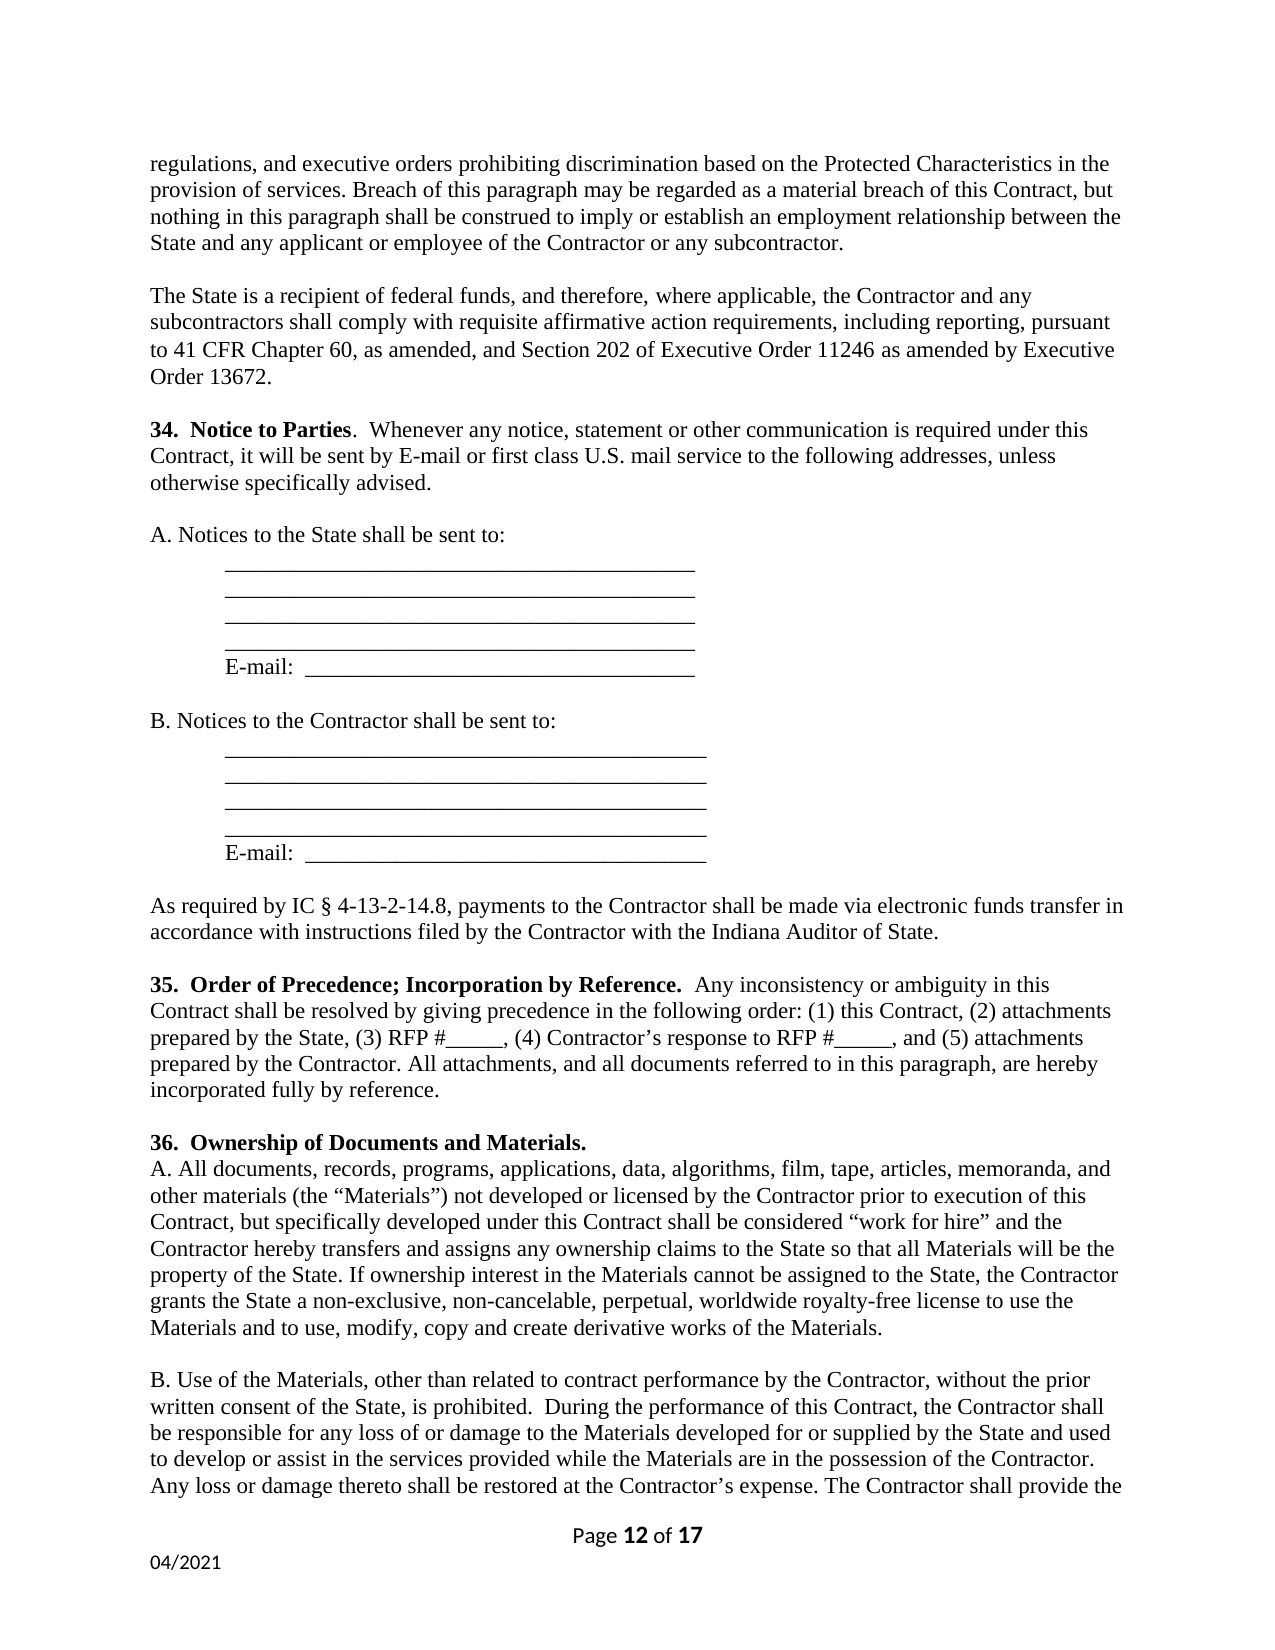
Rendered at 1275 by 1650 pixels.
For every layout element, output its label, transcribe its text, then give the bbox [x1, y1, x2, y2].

text The State is a recipient of federal funds, and therefore, where applicable, the Contractor and any subcontractors shall comply with requisite affirmative action requirements, including reporting, pursuant to 41 CFR Chapter 60, as amended, and Section 202 of Executive Order 11246 as amended by Executive Order 13672. [150, 282, 1125, 389]
text 35. Order of Precedence; Incorporation by Reference. Any inconsistency or ambiguity in this Contract shall be resolved by giving precedence in the following order: (1) this Contract, (2) attachments prepared by the State, (3) RFP #_____, (4) Contractor’s response to RFP #_____, and (5) attachments prepared by the Contractor. All attachments, and all documents referred to in this paragraph, are hereby incorporated fully by reference. [150, 971, 1125, 1103]
text E-mail: __________________________________ [150, 653, 1125, 679]
text __________________________________________ [150, 734, 1125, 760]
text _________________________________________ [150, 627, 1125, 653]
text __________________________________________ [150, 787, 1125, 813]
text 36. Ownership of Documents and Materials. [150, 1129, 1125, 1156]
text _________________________________________ [150, 548, 1125, 574]
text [150, 150, 1125, 255]
text _________________________________________ [150, 574, 1125, 600]
text A. All documents, records, programs, applications, data, algorithms, film, tape, articles, memoranda, and other materials (the “Materials”) not developed or licensed by the Contractor prior to execution of this Contract, but specifically developed under this Contract shall be considered “work for hire” and the Contractor hereby transfers and assigns any ownership claims to the State so that all Materials will be the property of the State. If ownership interest in the Materials cannot be assigned to the State, the Contractor grants the State a non-exclusive, non-cancelable, perpetual, worldwide royalty-free license to use the Materials and to use, modify, copy and create derivative works of the Materials. [150, 1156, 1125, 1340]
text _________________________________________ [150, 600, 1125, 627]
text __________________________________________ [150, 760, 1125, 787]
text As required by IC § 4-13-2-14.8, payments to the Contractor shall be made via electronic funds transfer in accordance with instructions filed by the Contractor with the Indiana Auditor of State. [150, 892, 1125, 945]
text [150, 1366, 1125, 1498]
text B. Notices to the Contractor shall be sent to: [150, 707, 1125, 734]
text 34. Notice to Parties. Whenever any notice, statement or other communication is required under this Contract, it will be sent by E-mail or first class U.S. mail service to the following addresses, unless otherwise specifically advised. [150, 416, 1125, 495]
text __________________________________________ [150, 813, 1125, 839]
text A. Notices to the State shall be sent to: [150, 521, 1125, 548]
text E-mail: ___________________________________ [150, 839, 1125, 866]
